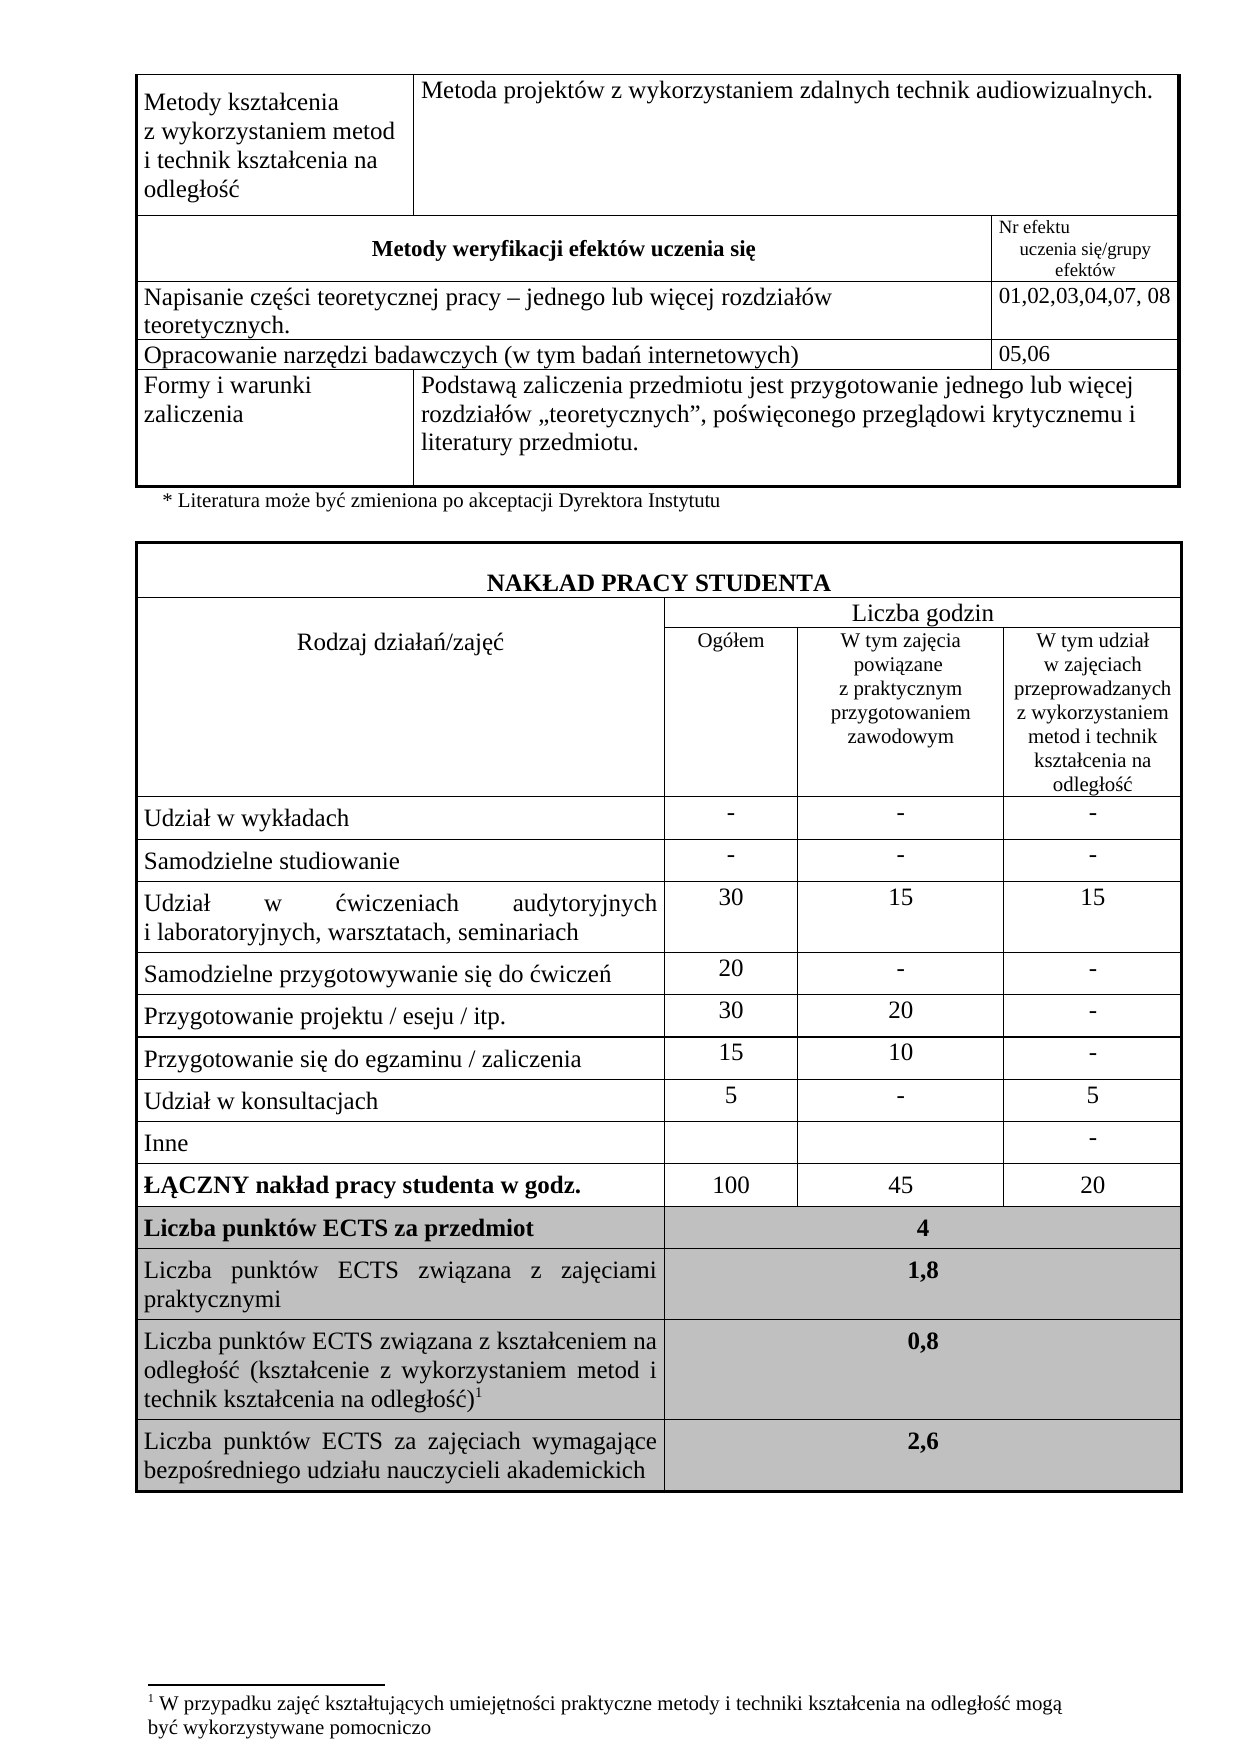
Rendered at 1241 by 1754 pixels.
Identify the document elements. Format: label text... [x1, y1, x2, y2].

table_cell Formy i warunki zaliczenia [138, 370, 413, 485]
table_cell Liczba punktów ECTS związana z zajęciami praktycznymi [138, 1249, 664, 1319]
table_cell Udział w ćwiczeniach audytoryjnych i laboratoryjnych, warsztatach, seminariach [138, 882, 664, 952]
table_cell W tym zajęcia powiązane z praktycznym przygotowaniem zawodowym [798, 628, 1003, 796]
table_cell - [1004, 995, 1180, 1036]
table_cell 20 [665, 953, 797, 994]
table_cell Podstawą zaliczenia przedmiotu jest przygotowanie jednego lub więcej rozdziałów „teoretycznych”, poświęconego przeglądowi krytycznemu i literatury przedmiotu. [414, 370, 1177, 485]
table_cell - [665, 797, 797, 838]
table_cell - [798, 797, 1003, 838]
table_cell 01,02,03,04,07, 08 [992, 282, 1177, 339]
table_cell - [798, 953, 1003, 994]
table_cell - [1004, 953, 1180, 994]
table_cell - [665, 840, 797, 881]
table_cell - [1004, 1122, 1180, 1163]
table_cell Inne [138, 1122, 664, 1163]
table_cell Opracowanie narzędzi badawczych (w tym badań internetowych) [138, 340, 991, 369]
table_cell - [1004, 797, 1180, 838]
table_cell 45 [798, 1164, 1003, 1206]
table_cell 15 [1004, 882, 1180, 952]
table_cell 30 [665, 882, 797, 952]
table_cell Rodzaj działań/zajęć [138, 598, 664, 796]
table_cell 20 [798, 995, 1003, 1036]
table_cell 05,06 [992, 340, 1177, 369]
table_cell 4 [665, 1207, 1180, 1248]
table_cell Metody weryfikacji efektów uczenia się [138, 216, 991, 281]
table_cell 5 [1004, 1080, 1180, 1121]
table_cell Liczba punktów ECTS za zajęciach wymagające bezpośredniego udziału nauczycieli akademickich [138, 1420, 664, 1490]
table_cell 2,6 [665, 1420, 1180, 1490]
table_cell Samodzielne przygotowywanie się do ćwiczeń [138, 953, 664, 994]
text * Literatura może być zmieniona po akceptacji Dyrektora Instytutu [162, 488, 1093, 512]
table_cell Liczba punktów ECTS za przedmiot [138, 1207, 664, 1248]
table_cell Ogółem [665, 628, 797, 796]
table_cell 15 [665, 1038, 797, 1079]
table_cell Przygotowanie się do egzaminu / zaliczenia [138, 1038, 664, 1079]
table_cell 5 [665, 1080, 797, 1121]
table_cell Nr efektu uczenia się/grupy efektów [992, 216, 1177, 281]
table_cell Liczba punktów ECTS związana z kształceniem na odległość (kształcenie z wykorzystaniem metod i technik kształcenia na odległość) [138, 1320, 664, 1419]
table_cell - [798, 1080, 1003, 1121]
table_cell Metody kształcenia z wykorzystaniem metod i technik kształcenia na odległość [138, 75, 413, 215]
table_cell - [798, 840, 1003, 881]
table_cell Samodzielne studiowanie [138, 840, 664, 881]
table_cell 20 [1004, 1164, 1180, 1206]
table_header NAKŁAD PRACY STUDENTA [138, 544, 1180, 597]
table_cell W tym udział w zajęciach przeprowadzanych z wykorzystaniem metod i technik kształcenia na odległość [1004, 628, 1180, 796]
table_cell Napisanie części teoretycznej pracy – jednego lub więcej rozdziałów teoretycznych. [138, 282, 991, 339]
table_cell Udział w wykładach [138, 797, 664, 838]
table_cell 15 [798, 882, 1003, 952]
table_cell 0,8 [665, 1320, 1180, 1419]
table_cell 100 [665, 1164, 797, 1206]
table_cell 30 [665, 995, 797, 1036]
table_cell 10 [798, 1038, 1003, 1079]
table_cell 1,8 [665, 1249, 1180, 1319]
table_cell [665, 1122, 797, 1163]
table_cell Liczba godzin [665, 598, 1180, 627]
table_cell Udział w konsultacjach [138, 1080, 664, 1121]
table_cell - [1004, 840, 1180, 881]
table_cell [798, 1122, 1003, 1163]
table_cell - [1004, 1038, 1180, 1079]
table_cell ŁĄCZNY nakład pracy studenta w godz. [138, 1164, 664, 1206]
table_cell Przygotowanie projektu / eseju / itp. [138, 995, 664, 1036]
table_cell Metoda projektów z wykorzystaniem zdalnych technik audiowizualnych. [414, 75, 1177, 215]
